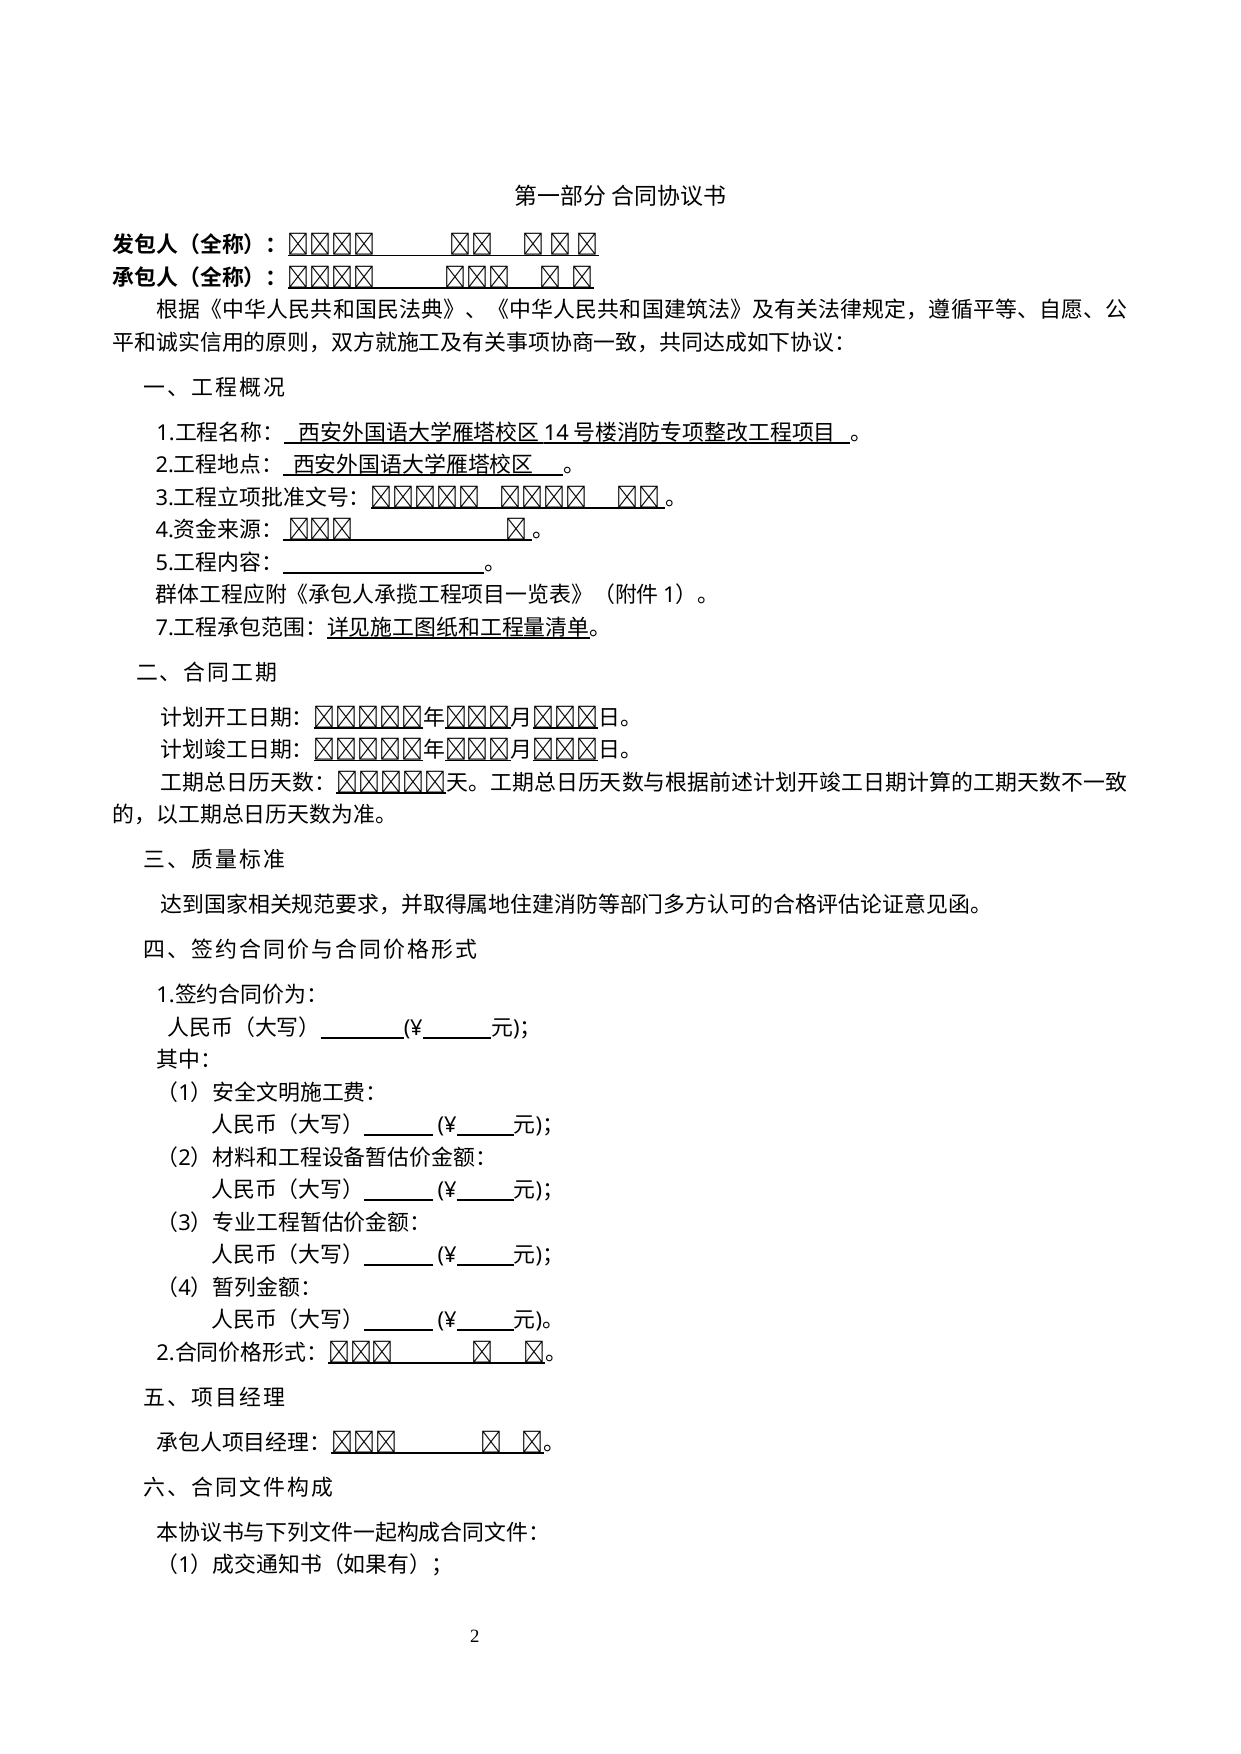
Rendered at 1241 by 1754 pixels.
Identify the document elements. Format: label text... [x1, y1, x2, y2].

text 发包人（全称）：     [112, 227, 1128, 259]
subtitle 一、工程概况 [112, 369, 1128, 402]
text 人民币（大写） (¥ 元)； [112, 1172, 1128, 1204]
text 1.工程名称： 西安外国语大学雁塔校区14号楼消防专项整改工程项目 。 [112, 414, 1128, 447]
text 2.工程地点： 西安外国语大学雁塔校区 。 [112, 447, 1128, 479]
text 工期总日历天数：天。工期总日历天数与根据前述计划开竣工日期计算的工期天数不一致的，以工期总日历天数为准。 [112, 764, 1128, 829]
text 人民币（大写） (¥ 元)； [112, 1237, 1128, 1269]
text （1）安全文明施工费： [112, 1074, 1128, 1107]
text 本协议书与下列文件一起构成合同文件： [112, 1514, 1128, 1547]
subtitle 三、质量标准 [112, 842, 1128, 874]
text （3）专业工程暂估价金额： [112, 1204, 1128, 1237]
text 承包人（全称）：    [112, 259, 1128, 292]
text （1）成交通知书（如果有）； [112, 1547, 1128, 1579]
subtitle 四、签约合同价与合同价格形式 [112, 932, 1128, 964]
subtitle 六、合同文件构成 [112, 1469, 1128, 1502]
text 2.合同价格形式：  。 [112, 1334, 1128, 1367]
text 其中： [112, 1042, 1128, 1074]
subtitle 五、项目经理 [112, 1379, 1128, 1412]
text 承包人项目经理：  。 [112, 1424, 1128, 1457]
text 1.签约合同价为： [112, 977, 1128, 1009]
text 计划开工日期：年月日。 [112, 699, 1128, 732]
text 人民币（大写） (¥ 元)。 [112, 1302, 1128, 1334]
text 达到国家相关规范要求，并取得属地住建消防等部门多方认可的合格评估论证意见函。 [112, 887, 1128, 919]
text 7.工程承包范围：详见施工图纸和工程量清单。 [112, 609, 1128, 642]
text （4）暂列金额： [112, 1269, 1128, 1302]
text 计划竣工日期：年月日。 [112, 732, 1128, 764]
text （2）材料和工程设备暂估价金额： [112, 1139, 1128, 1172]
subtitle 第一部分 合同协议书 [112, 162, 1128, 227]
subtitle 二、合同工期 [112, 654, 1128, 687]
text 3.工程立项批准文号：   。 [112, 479, 1128, 512]
text 5.工程内容： 。 [112, 544, 1128, 577]
text 人民币（大写） (¥ 元)； [112, 1009, 1128, 1042]
text 4.资金来源：   。 [112, 512, 1128, 544]
text 人民币（大写） (¥ 元)； [112, 1107, 1128, 1139]
text 根据《中华人民共和国民法典》、《中华人民共和国建筑法》及有关法律规定，遵循平等、自愿、公平和诚实信用的原则，双方就施工及有关事项协商一致，共同达成如下协议： [112, 292, 1128, 357]
text 群体工程应附《承包人承揽工程项目一览表》（附件1）。 [112, 577, 1128, 609]
